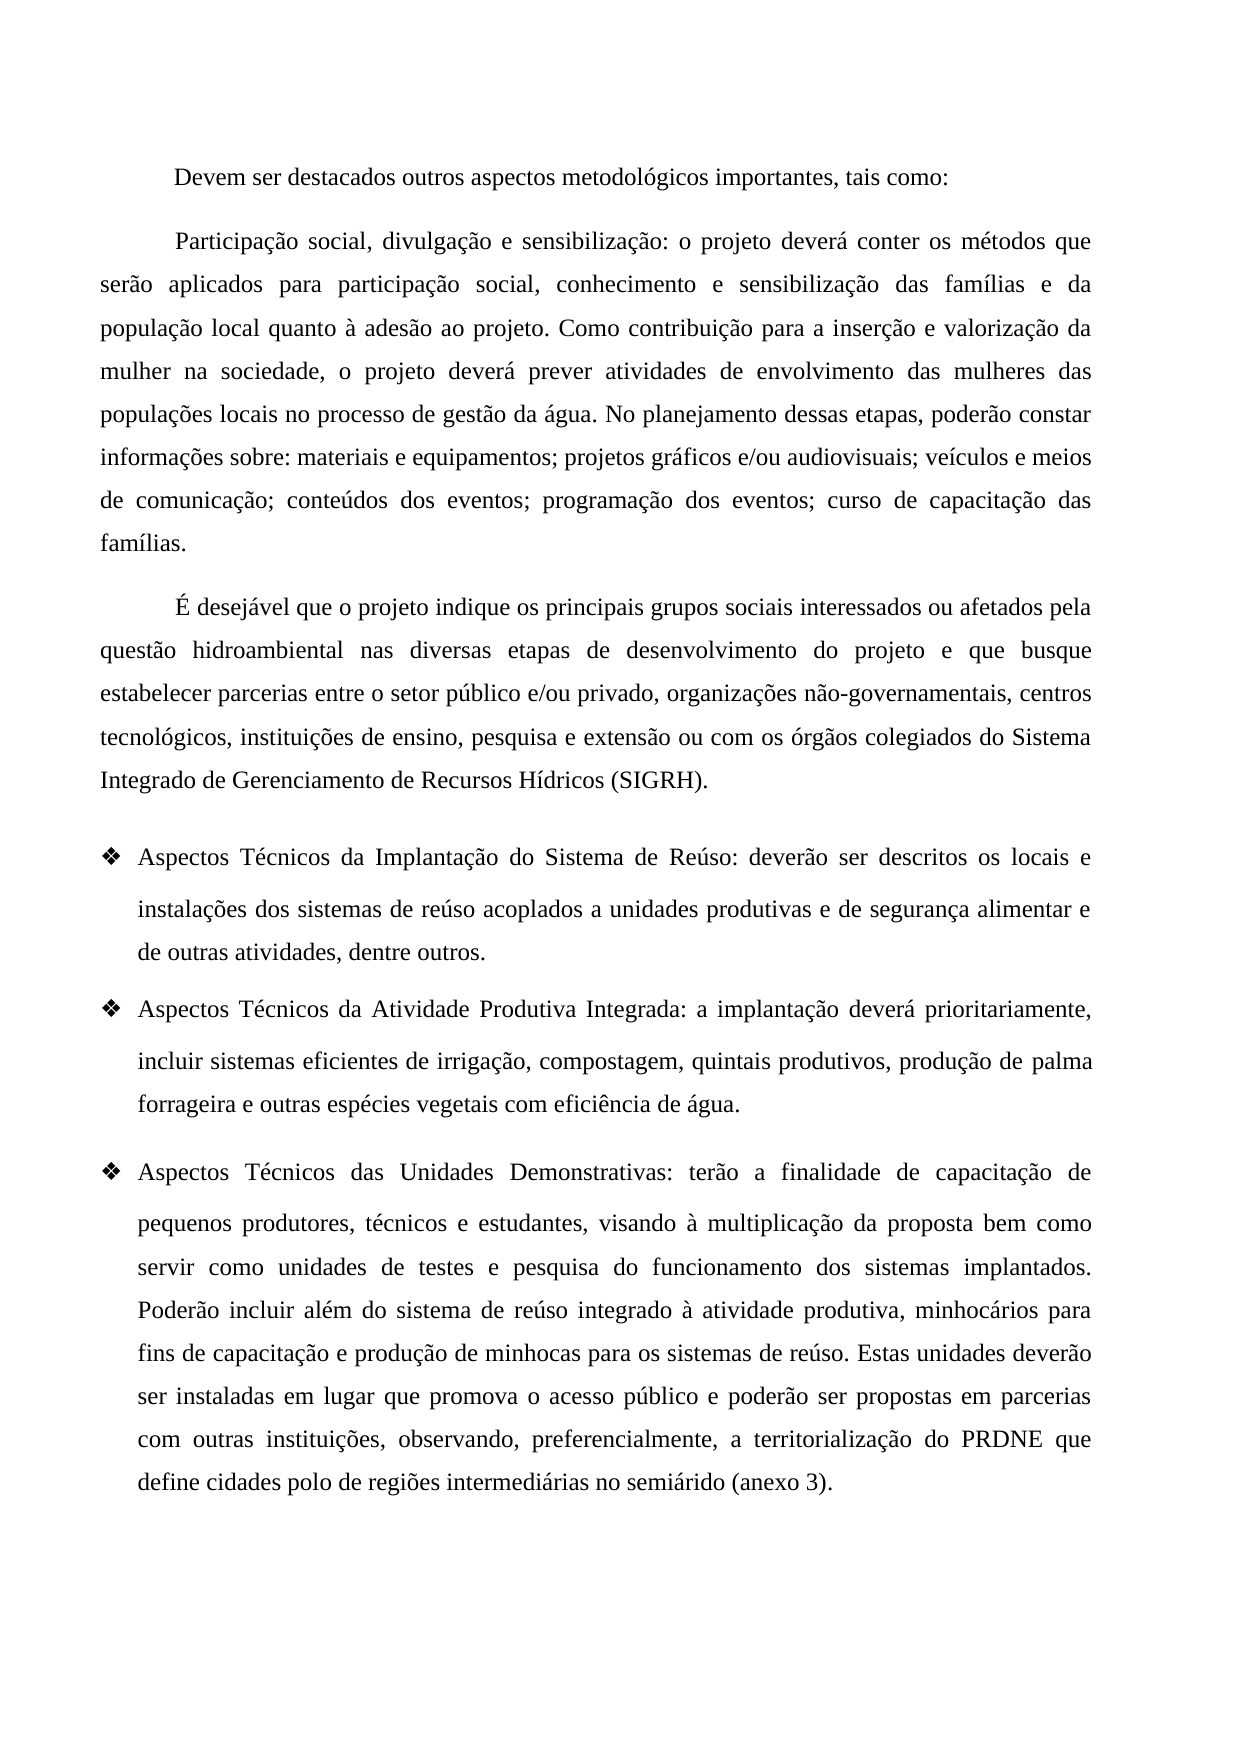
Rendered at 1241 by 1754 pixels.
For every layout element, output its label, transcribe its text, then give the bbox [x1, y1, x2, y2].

text Participação social, divulgação e sensibilização: o projeto deverá conter os métodos que serão aplicados para participação social, conhecimento e sensibilização das famílias e da população local quanto à adesão ao projeto. Como contribuição para a inserção e valorização da mulher na sociedade, o projeto deverá prever atividades de envolvimento das mulheres das populações locais no processo de gestão da água. No planejamento dessas etapas, poderão constar informações sobre: materiais e equipamentos; projetos gráficos e/ou audiovisuais; veículos e meios de comunicação; conteúdos dos eventos; programação dos eventos; curso de capacitação das famílias. [100, 226, 1093, 557]
text É desejável que o projeto indique os principais grupos sociais interessados ou afetados pela questão hidroambiental nas diversas etapas de desenvolvimento do projeto e que busque estabelecer parcerias entre o setor público e/ou privado, organizações não-governamentais, centros tecnológicos, instituições de ensino, pesquisa e extensão ou com os órgãos colegiados do Sistema Integrado de Gerenciamento de Recursos Hídricos (SIGRH). [100, 592, 1093, 793]
text Devem ser destacados outros aspectos metodológicos importantes, tais como: [100, 162, 1093, 191]
list Aspectos Técnicos da Atividade Produtiva Integrada: a implantação deverá prioritariamente, incluir sistemas eficientes de irrigação, compostagem, quintais produtivos, produção de palma forrageira e outras espécies vegetais com eficiência de água. [100, 981, 1093, 1118]
list Aspectos Técnicos da Implantação do Sistema de Reúso: deverão ser descritos os locais e instalações dos sistemas de reúso acoplados a unidades produtivas e de segurança alimentar e de outras atividades, dentre outros. [100, 829, 1093, 966]
list Aspectos Técnicos das Unidades Demonstrativas: terão a finalidade de capacitação de pequenos produtores, técnicos e estudantes, visando à multiplicação da proposta bem como servir como unidades de testes e pesquisa do funcionamento dos sistemas implantados. Poderão incluir além do sistema de reúso integrado à atividade produtiva, minhocários para fins de capacitação e produção de minhocas para os sistemas de reúso. Estas unidades deverão ser instaladas em lugar que promova o acesso público e poderão ser propostas em parcerias com outras instituições, observando, preferencialmente, a territorialização do PRDNE que define cidades polo de regiões intermediárias no semiárido (anexo 3). [100, 1143, 1093, 1496]
